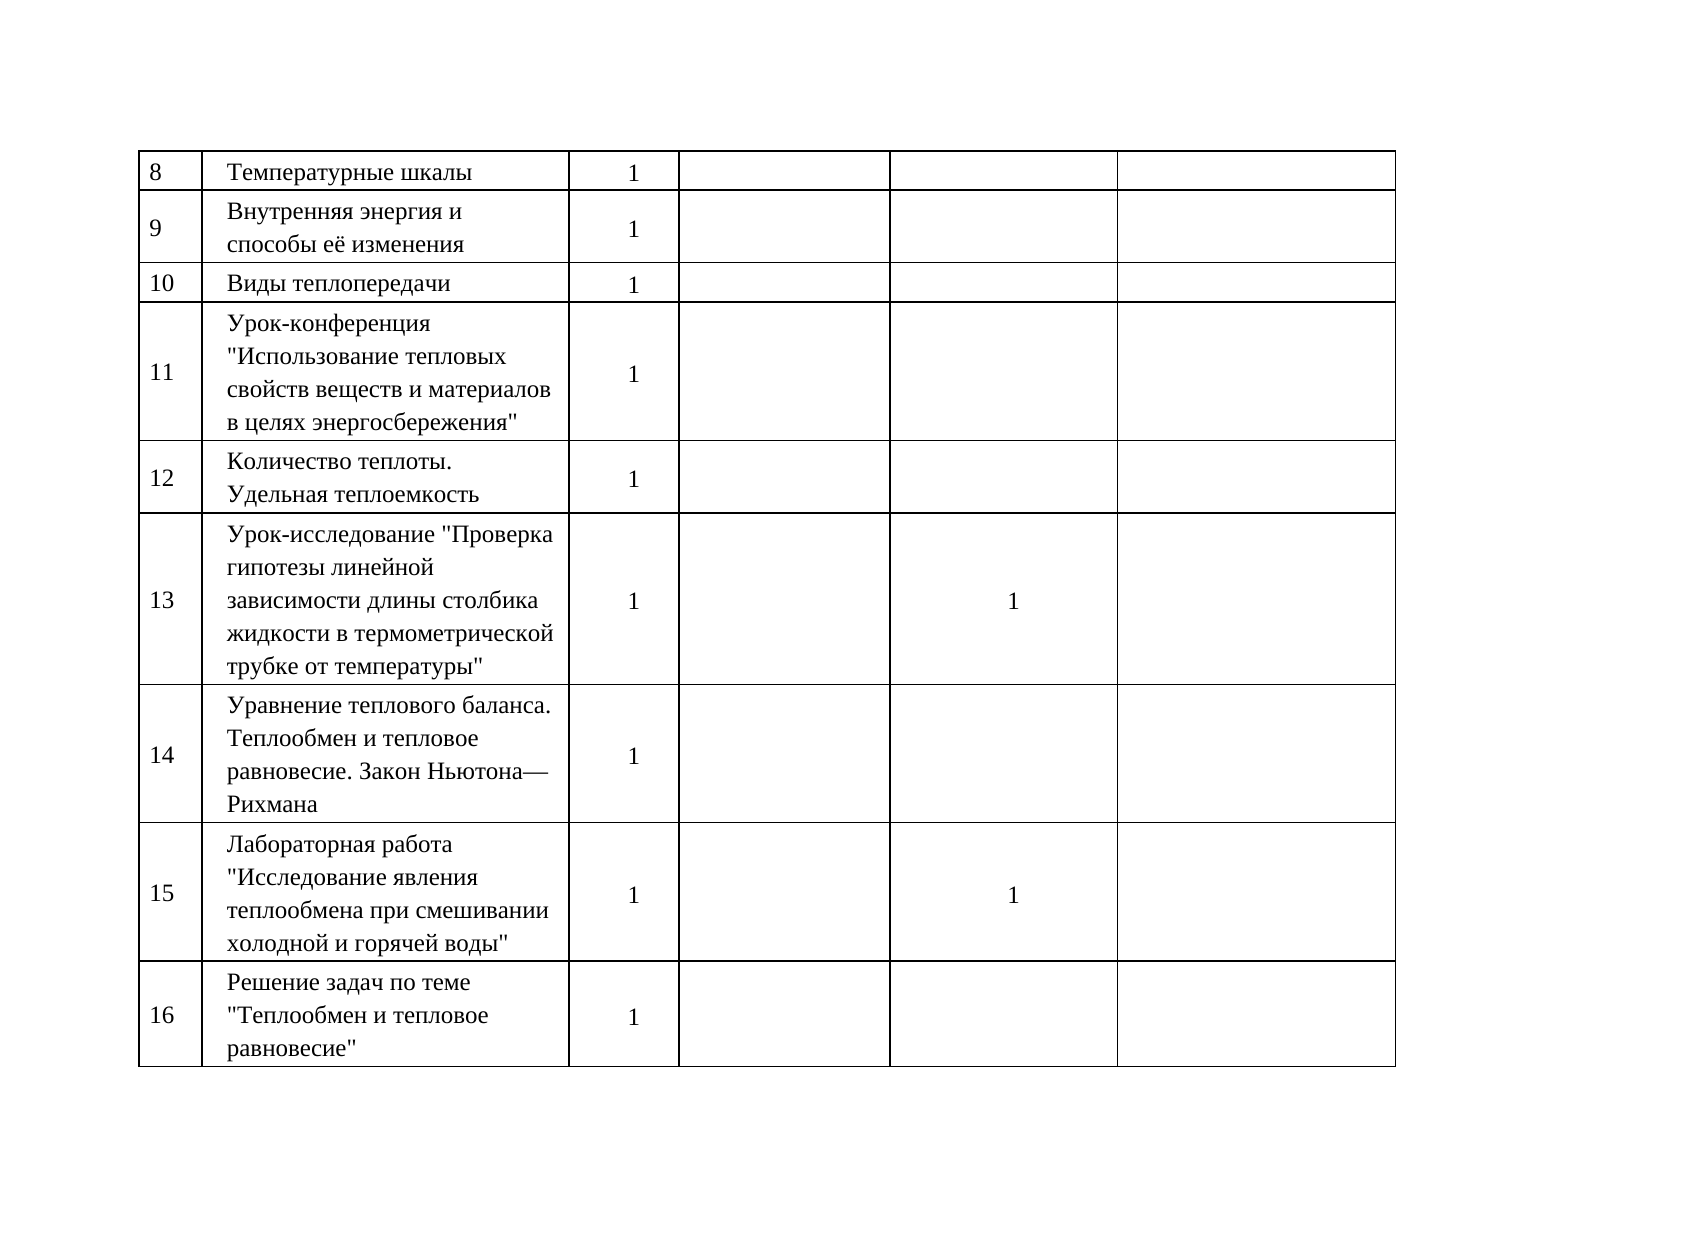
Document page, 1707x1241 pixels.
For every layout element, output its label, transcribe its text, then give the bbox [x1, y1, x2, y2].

table_cell [1118, 191, 1395, 262]
table_cell 1 [891, 823, 1117, 960]
table_cell Температурные шкалы [203, 152, 568, 189]
table_cell 1 [570, 263, 678, 301]
table_cell [891, 191, 1117, 262]
table_cell [680, 191, 889, 262]
table_cell Урок-исследование "Проверка гипотезы линейной зависимости длины столбика жидкости в термометрической трубке от температуры" [203, 514, 568, 683]
table_cell [1118, 962, 1395, 1066]
table_cell [680, 823, 889, 960]
table_cell Урок-конференция "Использование тепловых свойств веществ и материалов в целях энергосбережения" [203, 303, 568, 439]
table_cell Внутренняя энергия и способы её изменения [203, 191, 568, 262]
table_cell [1118, 152, 1395, 189]
table_cell 16 [140, 962, 201, 1066]
table_cell 8 [140, 152, 201, 189]
table_cell [1118, 303, 1395, 439]
table_cell [1118, 514, 1395, 683]
table_cell [680, 303, 889, 439]
table_cell Виды теплопередачи [203, 263, 568, 301]
table_cell 1 [570, 962, 678, 1066]
table_cell [891, 152, 1117, 189]
table_cell 1 [570, 303, 678, 439]
table_cell 1 [570, 514, 678, 683]
table_cell [891, 962, 1117, 1066]
table_cell 9 [140, 191, 201, 262]
table_cell [680, 962, 889, 1066]
table_cell 1 [570, 191, 678, 262]
table_cell 12 [140, 441, 201, 512]
table_cell Количество теплоты. Удельная теплоемкость [203, 441, 568, 512]
table_cell Уравнение теплового баланса. Теплообмен и тепловое равновесие. Закон Ньютона—Рихмана [203, 685, 568, 822]
table_cell [891, 441, 1117, 512]
table_cell [680, 514, 889, 683]
table_cell 10 [140, 263, 201, 301]
table_cell [680, 152, 889, 189]
table_cell 11 [140, 303, 201, 439]
table_cell [1118, 823, 1395, 960]
table_cell 15 [140, 823, 201, 960]
table_cell Лабораторная работа "Исследование явления теплообмена при смешивании холодной и горячей воды" [203, 823, 568, 960]
table_cell [680, 263, 889, 301]
table_cell 1 [891, 514, 1117, 683]
table_cell [891, 263, 1117, 301]
table_cell [1118, 263, 1395, 301]
table_cell 1 [570, 685, 678, 822]
table_cell 1 [570, 152, 678, 189]
table_cell [680, 685, 889, 822]
table_cell [891, 303, 1117, 439]
table_cell Решение задач по теме "Теплообмен и тепловое равновесие" [203, 962, 568, 1066]
table_cell [891, 685, 1117, 822]
table_cell [1118, 685, 1395, 822]
table_cell 14 [140, 685, 201, 822]
table_cell [1118, 441, 1395, 512]
table_cell [680, 441, 889, 512]
table_cell 1 [570, 441, 678, 512]
table_cell 1 [570, 823, 678, 960]
table_cell 13 [140, 514, 201, 683]
